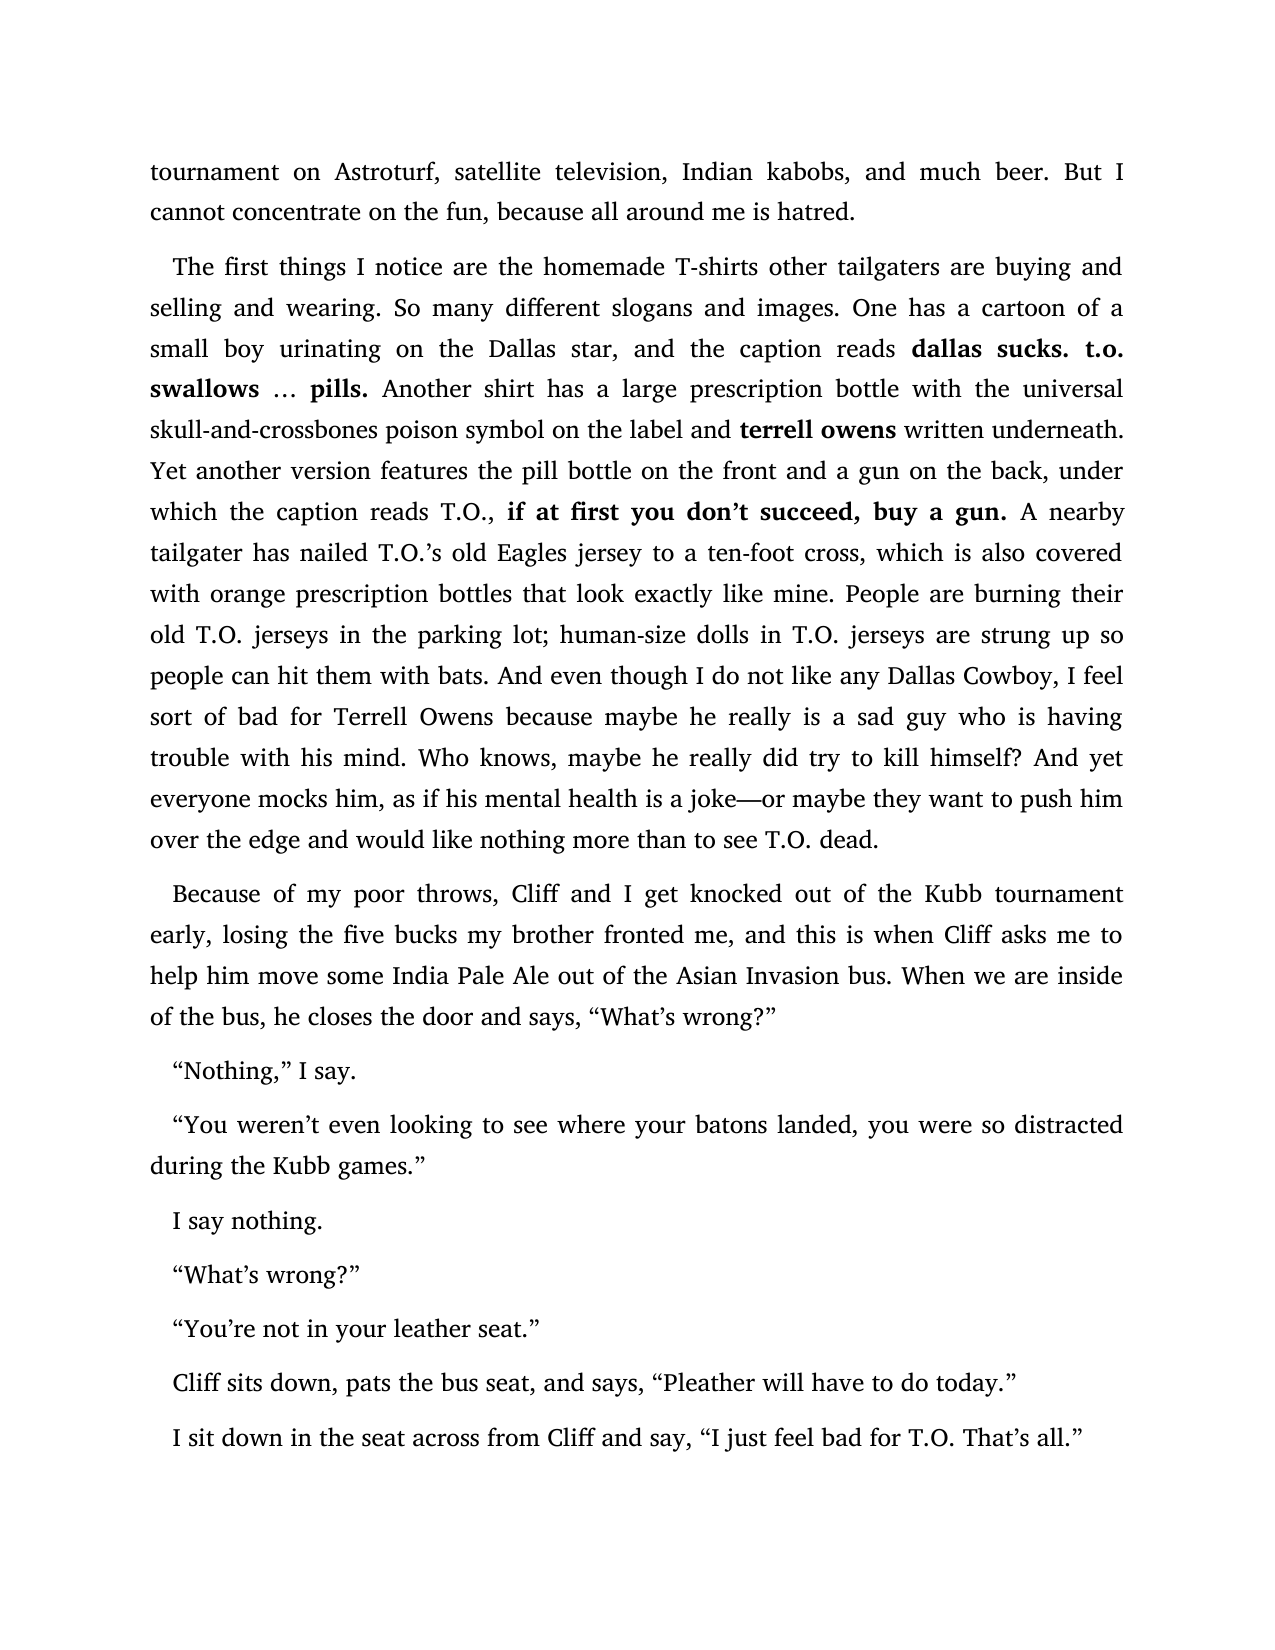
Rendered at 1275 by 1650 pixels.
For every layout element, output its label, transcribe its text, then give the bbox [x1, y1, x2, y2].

text I sit down in the seat across from Cliff and say, “I just feel bad for T.O. That’s all.” [150, 1416, 1125, 1457]
text Because of my poor throws, Cliff and I get knocked out of the Kubb tournament early, losing the five bucks my brother fronted me, and this is when Cliff asks me to help him move some India Pale Ale out of the Asian Invasion bus. When we are inside of the bus, he closes the door and says, “What’s wrong?” [150, 873, 1125, 1036]
text “You’re not in your leather seat.” [150, 1308, 1125, 1349]
text “You weren’t even looking to see where your batons landed, you were so distracted during the Kubb games.” [150, 1104, 1125, 1186]
text “Nothing,” I say. [150, 1050, 1125, 1091]
text Cliff sits down, pats the bus seat, and says, “Pleather will have to do today.” [150, 1362, 1125, 1403]
text The first things I notice are the homemade T-shirts other tailgaters are buying and selling and wearing. So many different slogans and images. One has a cartoon of a small boy urinating on the Dallas star, and the caption reads dallas sucks. t.o. swallows … pills. Another shirt has a large prescription bottle with the universal skull-and-crossbones poison symbol on the label and terrell owens written underneath. Yet another version features the pill bottle on the front and a gun on the back, under which the caption reads T.O., if at first you don’t succeed, buy a gun. A nearby tailgater has nailed T.O.’s old Eagles jersey to a ten-foot cross, which is also covered with orange prescription bottles that look exactly like mine. People are burning their old T.O. jerseys in the parking lot; human-size dolls in T.O. jerseys are strung up so people can hit them with bats. And even though I do not like any Dallas Cowboy, I feel sort of bad for Terrell Owens because maybe he really is a sad guy who is having trouble with his mind. Who knows, maybe he really did try to kill himself? And yet everyone mocks him, as if his mental health is a joke—or maybe they want to push him over the edge and would like nothing more than to see T.O. dead. [150, 245, 1125, 859]
text “What’s wrong?” [150, 1253, 1125, 1294]
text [150, 150, 1125, 232]
text I say nothing. [150, 1199, 1125, 1240]
